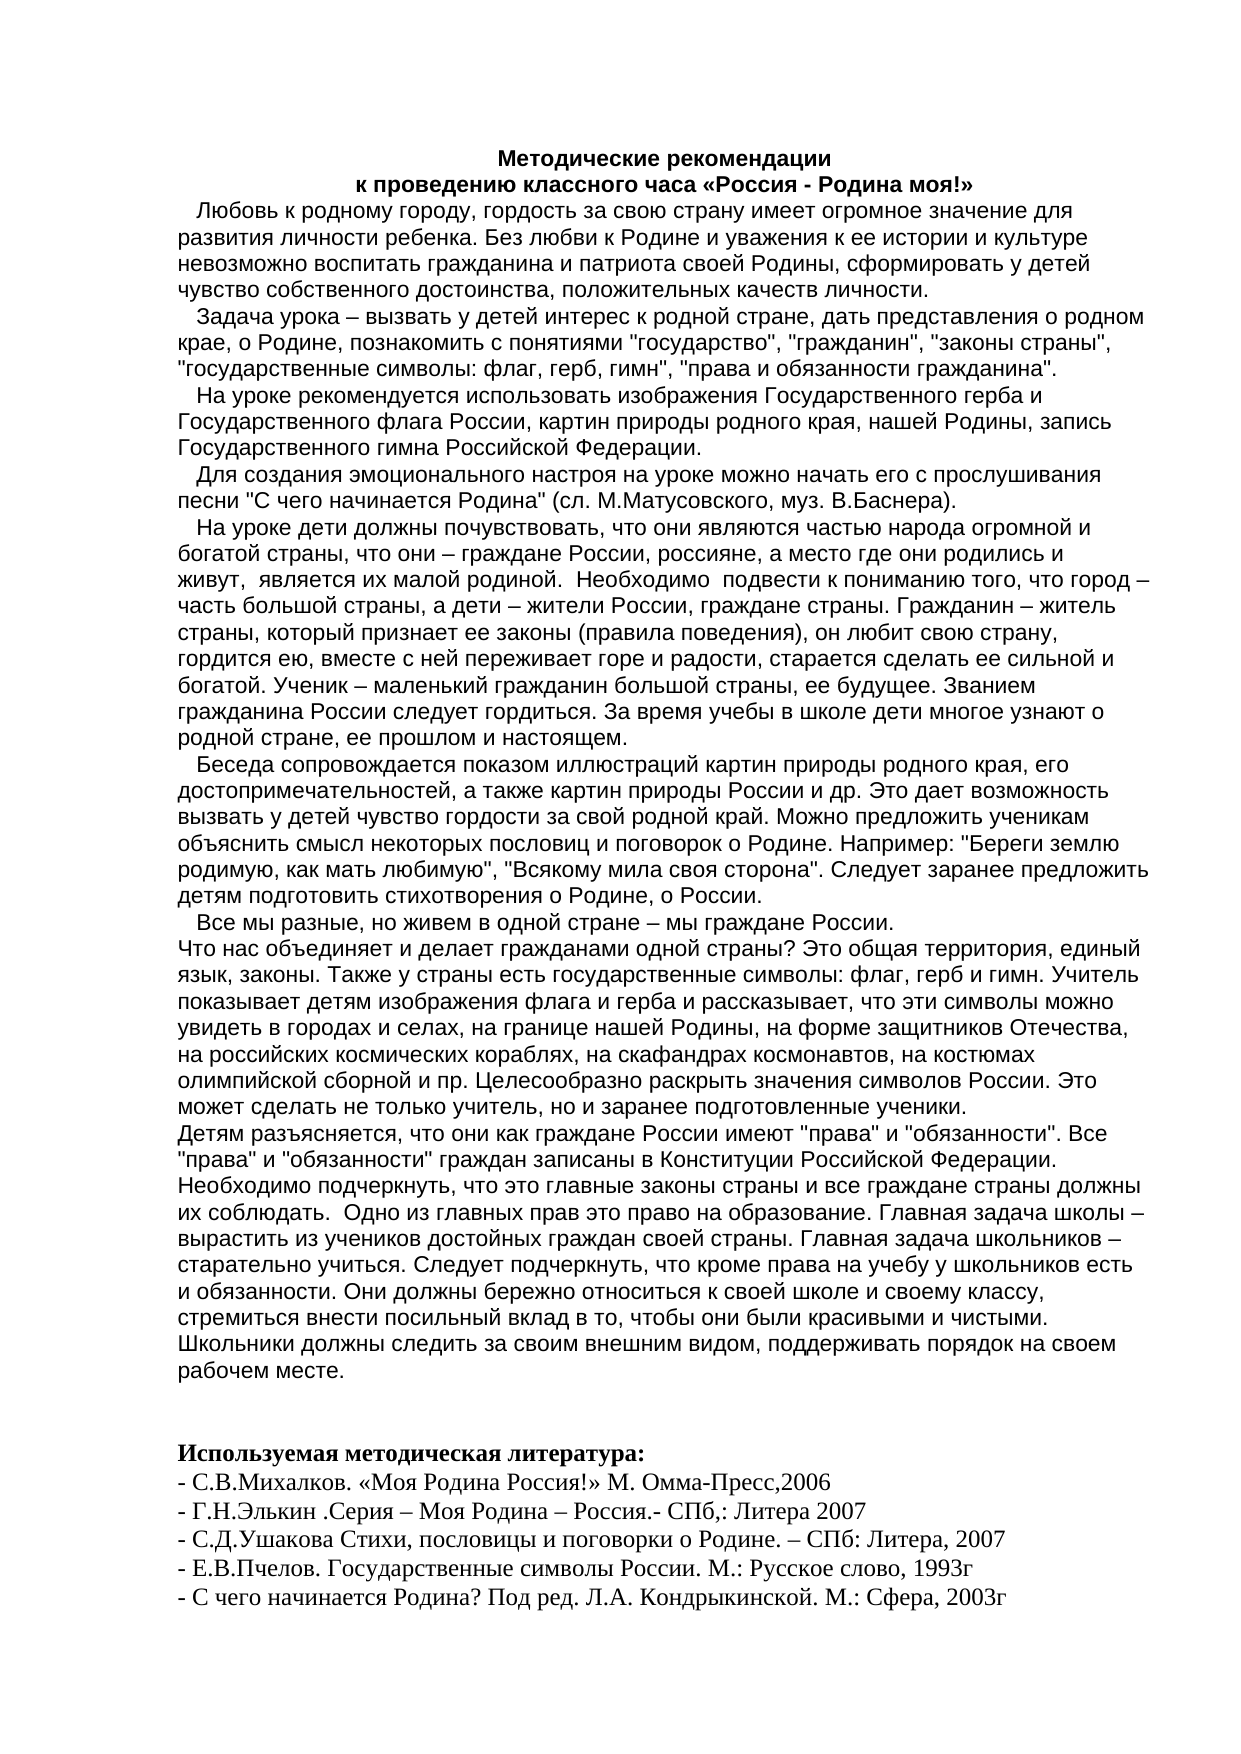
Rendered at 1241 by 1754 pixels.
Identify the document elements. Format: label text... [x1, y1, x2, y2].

text к проведению классного часа «Россия - Родина моя!» [177, 171, 1152, 197]
text На уроке рекомендуется использовать изображения Государственного герба и Государственного флага России, картин природы родного края, нашей Родины, запись Государственного гимна Российской Федерации. [177, 382, 1152, 461]
text Любовь к родному городу, гордость за свою страну имеет огромное значение для развития личности ребенка. Без любви к Родине и уважения к ее истории и культуре невозможно воспитать гражданина и патриота своей Родины, сформировать у детей чувство собственного достоинства, положительных качеств личности. [177, 197, 1152, 303]
text Детям разъясняется, что они как граждане России имеют "права" и "обязанности". Все "права" и "обязанности" граждан записаны в Конституции Российской Федерации. Необходимо подчеркнуть, что это главные законы страны и все граждане страны должны их соблюдать. Одно из главных прав это право на образование. Главная задача школы – вырастить из учеников достойных граждан своей страны. Главная задача школьников – старательно учиться. Следует подчеркнуть, что кроме права на учебу у школьников есть и обязанности. Они должны бережно относиться к своей школе и своему классу, стремиться внести посильный вклад в то, чтобы они были красивыми и чистыми. Школьники должны следить за своим внешним видом, поддерживать порядок на своем рабочем месте. [177, 1119, 1152, 1383]
text - Е.В.Пчелов. Государственные символы России. М.: Русское слово, 1993г [177, 1553, 1152, 1582]
text Беседа сопровождается показом иллюстраций картин природы родного края, его достопримечательностей, а также картин природы России и др. Это дает возможность вызвать у детей чувство гордости за свой родной край. Можно предложить ученикам объяснить смысл некоторых пословиц и поговорок о Родине. Например: "Береги землю родимую, как мать любимую", "Всякому мила своя сторона". Следует заранее предложить детям подготовить стихотворения о Родине, о России. [177, 751, 1152, 909]
text - С чего начинается Родина? Под ред. Л.А. Кондрыкинской. М.: Сфера, 2003г [177, 1582, 1152, 1611]
text Все мы разные, но живем в одной стране – мы граждане России. [177, 909, 1152, 935]
text Используемая методическая литература: [177, 1438, 1152, 1467]
text Методические рекомендации [177, 144, 1152, 171]
text Задача урока – вызвать у детей интерес к родной стране, дать представления о родном крае, о Родине, познакомить с понятиями "государство", "гражданин", "законы страны", "государственные символы: флаг, герб, гимн", "права и обязанности гражданина". [177, 303, 1152, 382]
text Для создания эмоционального настроя на уроке можно начать его с прослушивания песни "С чего начинается Родина" (сл. М.Матусовского, муз. В.Баснера). [177, 461, 1152, 513]
text На уроке дети должны почувствовать, что они являются частью народа огромной и богатой страны, что они – граждане России, россияне, а место где они родились и живут, является их малой родиной. Необходимо подвести к пониманию того, что город – часть большой страны, а дети – жители России, граждане страны. Гражданин – житель страны, который признает ее законы (правила поведения), он любит свою страну, гордится ею, вместе с ней переживает горе и радости, старается сделать ее сильной и богатой. Ученик – маленький гражданин большой страны, ее будущее. Званием гражданина России следует гордиться. За время учебы в школе дети многое узнают о родной стране, ее прошлом и настоящем. [177, 513, 1152, 751]
text Что нас объединяет и делает гражданами одной страны? Это общая территория, единый язык, законы. Также у страны есть государственные символы: флаг, герб и гимн. Учитель показывает детям изображения флага и герба и рассказывает, что эти символы можно увидеть в городах и селах, на границе нашей Родины, на форме защитников Отечества, на российских космических кораблях, на скафандрах космонавтов, на костюмах олимпийской сборной и пр. Целесообразно раскрыть значения символов России. Это может сделать не только учитель, но и заранее подготовленные ученики. [177, 935, 1152, 1119]
text - С.В.Михалков. «Моя Родина Россия!» М. Омма-Пресс,2006 - Г.Н.Элькин .Серия – Моя Родина – Россия.- СПб,: Литера 2007 - С.Д.Ушакова Стихи, пословицы и поговорки о Родине. – СПб: Литера, 2007 [177, 1467, 1152, 1553]
